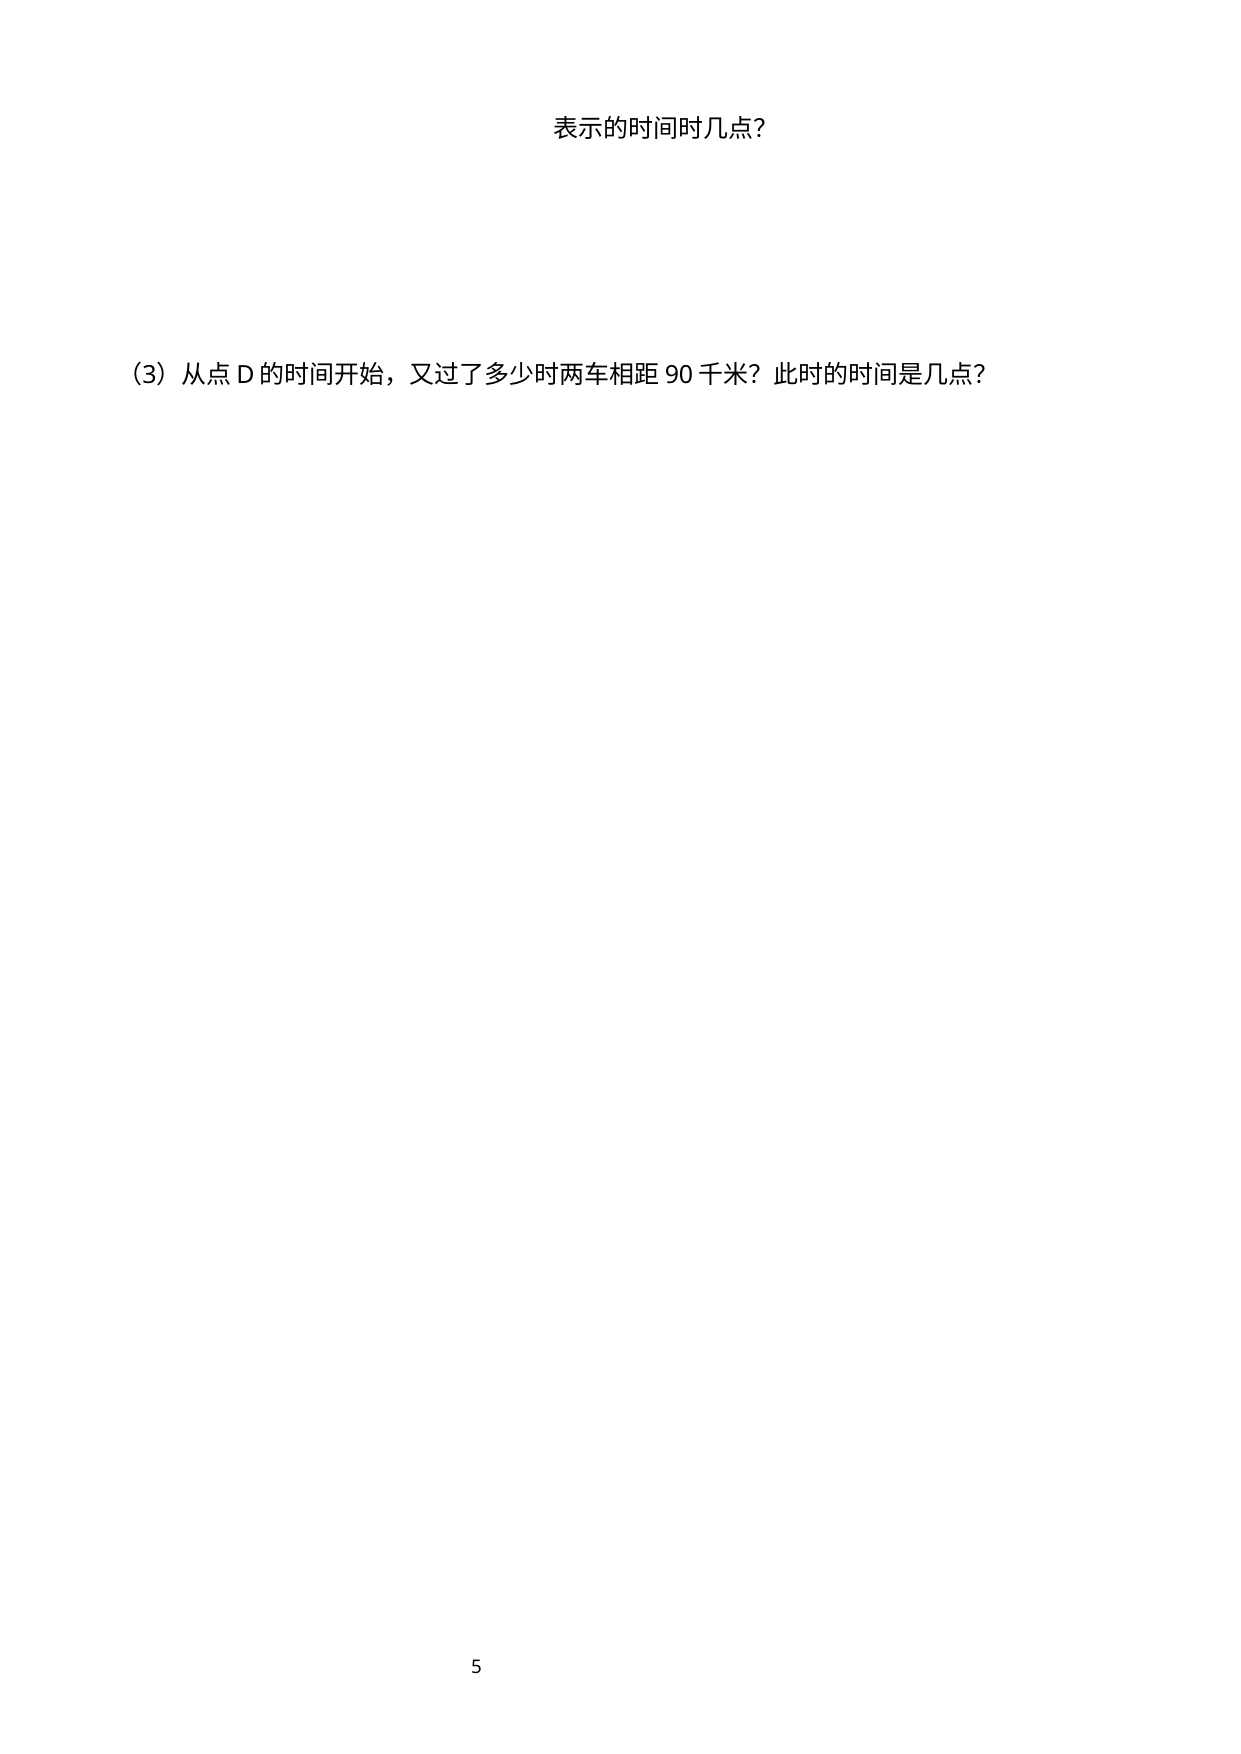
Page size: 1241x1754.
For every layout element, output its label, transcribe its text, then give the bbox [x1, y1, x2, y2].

list 表示的时间时几点？ [553, 109, 1125, 145]
list （3）从点D的时间开始，又过了多少时两车相距90千米？此时的时间是几点？ [117, 355, 1125, 391]
